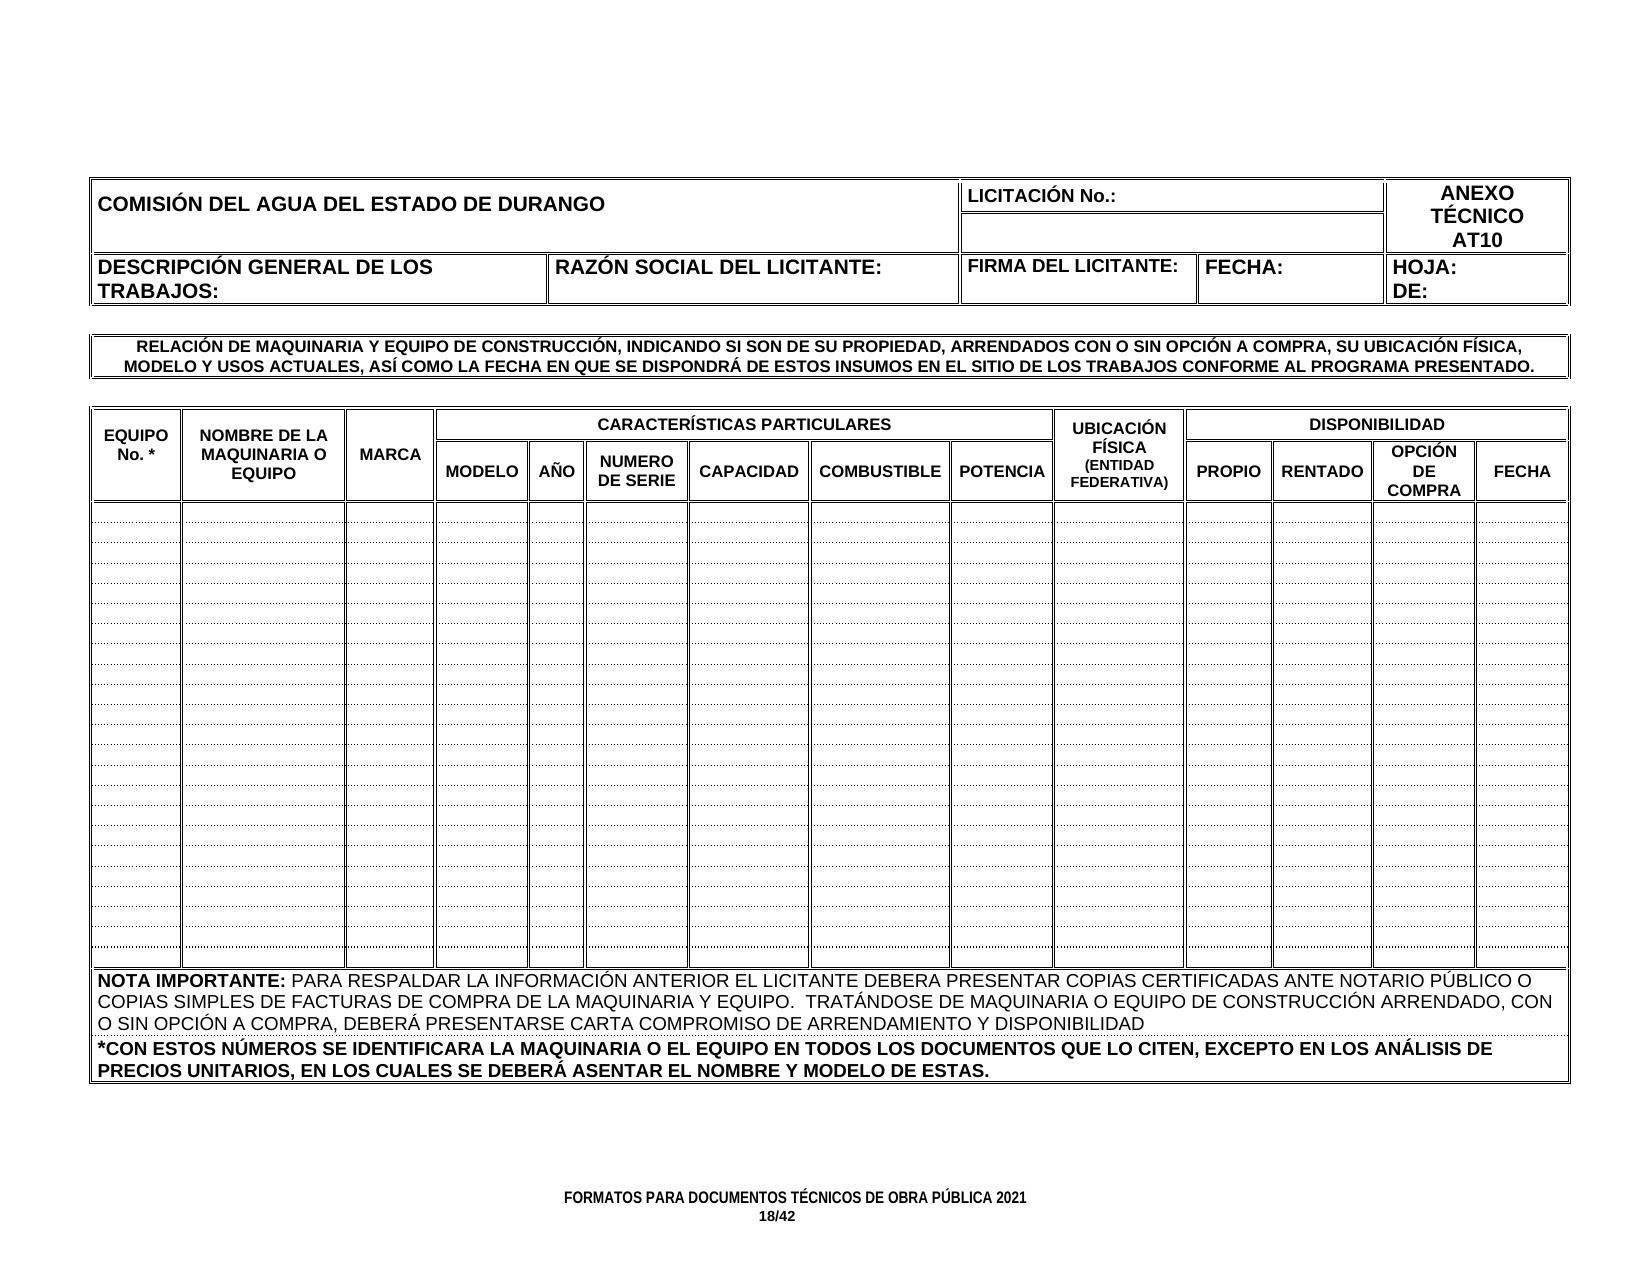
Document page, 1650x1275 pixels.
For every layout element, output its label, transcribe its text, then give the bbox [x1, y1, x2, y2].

table_cell [183, 724, 344, 744]
table_cell FECHA [1476, 439, 1569, 500]
table_cell [587, 623, 687, 643]
table_cell [347, 825, 433, 845]
table_cell [347, 886, 433, 906]
table_cell [587, 563, 687, 583]
table_cell [92, 704, 180, 724]
table_cell [952, 765, 1052, 785]
table_cell [1374, 664, 1474, 684]
table_cell [437, 623, 527, 643]
table_cell [437, 785, 527, 805]
table_cell [530, 825, 583, 845]
table_cell [183, 805, 344, 825]
table_cell [812, 563, 949, 583]
table_cell [690, 946, 808, 967]
table_header ANEXO TÉCNICO AT10 [1385, 180, 1568, 252]
table_cell [92, 664, 180, 684]
table_cell [347, 704, 433, 724]
table_cell [952, 926, 1052, 946]
table_cell [952, 542, 1052, 562]
table_cell [1055, 503, 1183, 522]
table_cell [812, 866, 949, 886]
table_cell MODELO [437, 442, 527, 500]
table_cell [812, 805, 949, 825]
table_cell [347, 522, 433, 542]
table_cell POTENCIA [952, 442, 1052, 500]
table_cell [92, 785, 180, 805]
table_cell [1374, 744, 1474, 764]
table_cell [92, 946, 180, 967]
table_cell [587, 805, 687, 825]
table_cell [437, 926, 527, 946]
table_cell [690, 664, 808, 684]
table_cell [1187, 704, 1271, 724]
table_cell [1274, 886, 1371, 906]
table_header COMISIÓN DEL AGUA DEL ESTADO DE DURANGO [90, 178, 960, 252]
table_cell [1055, 926, 1183, 946]
table_cell RENTADO [1274, 442, 1371, 500]
table_cell [1274, 866, 1371, 886]
table_cell [1187, 583, 1271, 603]
table_cell [1274, 684, 1371, 704]
table_cell [587, 522, 687, 542]
table_cell [530, 643, 583, 663]
table_cell [1374, 866, 1474, 886]
table_cell [1187, 664, 1271, 684]
table_cell [1187, 946, 1271, 967]
table_cell [92, 744, 180, 764]
table_cell [812, 785, 949, 805]
table_cell [1477, 825, 1568, 845]
table_cell [812, 906, 949, 926]
table_cell [1055, 724, 1183, 744]
table_cell [1055, 643, 1183, 663]
table_cell [690, 825, 808, 845]
table_cell FIRMA DEL LICITANTE: [962, 255, 1196, 303]
table_cell [952, 805, 1052, 825]
table_cell [952, 866, 1052, 886]
table_cell [1187, 623, 1271, 643]
table_cell [183, 684, 344, 704]
table_cell [1477, 623, 1568, 643]
table_cell [952, 664, 1052, 684]
table_cell [530, 623, 583, 643]
table_cell [587, 825, 687, 845]
table_cell [587, 704, 687, 724]
table_cell DISPONIBILIDAD [1185, 406, 1569, 439]
table_cell [347, 623, 433, 643]
table_cell [183, 542, 344, 562]
table_cell [1187, 724, 1271, 744]
table_cell [1274, 563, 1371, 583]
table_header LICITACIÓN No.: [960, 178, 1385, 211]
table_cell [1477, 542, 1568, 562]
table_cell [530, 845, 583, 866]
table_cell [952, 946, 1052, 967]
table_cell [1374, 946, 1474, 967]
table_cell [587, 542, 687, 562]
table_cell [92, 583, 180, 603]
table_cell [92, 886, 180, 906]
table_cell [347, 643, 433, 663]
table_cell [183, 704, 344, 724]
table_cell [530, 503, 583, 522]
table_cell MARCA [347, 410, 433, 500]
table_cell [690, 704, 808, 724]
table_cell [1374, 684, 1474, 704]
table_cell [587, 785, 687, 805]
table_cell [1374, 886, 1474, 906]
table_cell [1055, 684, 1183, 704]
table_cell [690, 906, 808, 926]
table_cell [1187, 522, 1271, 542]
table_cell RELACIÓN DE MAQUINARIA Y EQUIPO DE CONSTRUCCIÓN, INDICANDO SI SON DE SU PROPIEDAD, ARRENDADOS CON O SIN OPCIÓN A COMPRA, SU UBICACIÓN FÍSICA, MODELO Y USOS ACTUALES, ASÍ COMO LA FECHA EN QUE SE DISPONDRÁ DE ESTOS INSUMOS EN EL SITIO DE LOS TRABAJOS CONFORME AL PROGRAMA PRESENTADO. [90, 334, 1569, 376]
table_cell [1477, 805, 1568, 825]
table_cell [437, 866, 527, 886]
table_cell [1374, 623, 1474, 643]
table_cell [812, 704, 949, 724]
table_cell [1374, 765, 1474, 785]
table_cell [690, 845, 808, 866]
table_cell [962, 214, 1383, 252]
table_cell [587, 643, 687, 663]
table_cell [690, 503, 808, 522]
table_cell [1187, 845, 1271, 866]
table_cell [1477, 684, 1568, 704]
table_cell PROPIO [1187, 442, 1271, 500]
table_cell [1477, 643, 1568, 663]
table_cell [812, 825, 949, 845]
table_cell [1187, 926, 1271, 946]
table_cell [812, 724, 949, 744]
table_cell [347, 845, 433, 866]
table_cell [1477, 724, 1568, 744]
table_cell [1187, 744, 1271, 764]
table_cell [1477, 946, 1568, 967]
table_cell [1055, 744, 1183, 764]
table_cell [952, 704, 1052, 724]
table_cell [952, 785, 1052, 805]
table_cell [437, 583, 527, 603]
table_cell [183, 886, 344, 906]
table_cell NOTA IMPORTANTE: PARA RESPALDAR LA INFORMACIÓN ANTERIOR EL LICITANTE DEBERA PRESENTAR COPIAS CERTIFICADAS ANTE NOTARIO PÚBLICO O COPIAS SIMPLES DE FACTURAS DE COMPRA DE LA MAQUINARIA Y EQUIPO. TRATÁNDOSE DE MAQUINARIA O EQUIPO DE CONSTRUCCIÓN ARRENDADO, CON O SIN OPCIÓN A COMPRA, DEBERÁ PRESENTARSE CARTA COMPROMISO DE ARRENDAMIENTO Y DISPONIBILIDAD [92, 967, 1568, 1034]
table_cell [347, 503, 433, 522]
table_cell [690, 603, 808, 623]
table_cell [1187, 603, 1271, 623]
table_cell [92, 845, 180, 866]
table_cell [812, 886, 949, 906]
table_cell [952, 503, 1052, 522]
table_cell [1055, 765, 1183, 785]
table_cell [92, 603, 180, 623]
table_cell [1274, 825, 1371, 845]
table_cell [183, 866, 344, 886]
table_cell [1187, 643, 1271, 663]
table_cell [92, 825, 180, 845]
table_cell [812, 765, 949, 785]
table_cell [347, 906, 433, 926]
table_cell [530, 664, 583, 684]
table_cell [1374, 785, 1474, 805]
table_cell [1477, 845, 1568, 866]
table_cell [92, 805, 180, 825]
table_cell [1477, 500, 1568, 522]
table_cell [347, 603, 433, 623]
table_cell [1477, 744, 1568, 764]
table_cell [92, 765, 180, 785]
table_cell [1187, 542, 1271, 562]
table_cell [587, 603, 687, 623]
table_cell [347, 926, 433, 946]
table_cell [437, 744, 527, 764]
table_cell [1187, 765, 1271, 785]
table_cell [1274, 805, 1371, 825]
table_cell [1477, 603, 1568, 623]
table_cell [530, 805, 583, 825]
table_cell [437, 704, 527, 724]
table_cell [530, 886, 583, 906]
table_cell [1477, 926, 1568, 946]
table_cell [587, 906, 687, 926]
table_cell [952, 522, 1052, 542]
table_cell [1055, 623, 1183, 643]
table_cell [1477, 704, 1568, 724]
table_cell [347, 744, 433, 764]
table_cell [530, 563, 583, 583]
table_cell [952, 845, 1052, 866]
table_cell [1374, 926, 1474, 946]
table_cell UBICACIÓN FÍSICA (ENTIDAD FEDERATIVA) [1055, 410, 1183, 500]
table_cell [183, 765, 344, 785]
table_cell [1187, 503, 1271, 522]
table_cell [812, 664, 949, 684]
table_cell [92, 684, 180, 704]
table_cell [183, 503, 344, 522]
table_cell [812, 926, 949, 946]
table_cell [587, 664, 687, 684]
table_cell AÑO [530, 442, 583, 500]
table_cell [437, 946, 527, 967]
table_cell [530, 583, 583, 603]
table_cell [437, 664, 527, 684]
table_cell [347, 664, 433, 684]
table_cell [690, 744, 808, 764]
table_cell [183, 643, 344, 663]
table_cell [1374, 542, 1474, 562]
table_cell [530, 724, 583, 744]
table_cell [812, 623, 949, 643]
table_cell [347, 563, 433, 583]
table_cell [1187, 825, 1271, 845]
table_cell [587, 886, 687, 906]
table_cell [183, 603, 344, 623]
table_cell [183, 583, 344, 603]
table_cell [183, 623, 344, 643]
table_cell [530, 866, 583, 886]
table_cell [530, 785, 583, 805]
table_cell [1477, 583, 1568, 603]
table_cell [183, 664, 344, 684]
table_cell [812, 744, 949, 764]
table_cell [1374, 845, 1474, 866]
table_cell [1374, 704, 1474, 724]
table_cell [1274, 623, 1371, 643]
table_cell [90, 376, 1569, 406]
table_cell [812, 845, 949, 866]
table_cell [1187, 785, 1271, 805]
table_cell [1055, 866, 1183, 886]
table_cell [1477, 563, 1568, 583]
table_cell [587, 765, 687, 785]
table_cell [1055, 886, 1183, 906]
table_cell [347, 866, 433, 886]
table_cell [587, 866, 687, 886]
table_cell [812, 603, 949, 623]
table_cell [347, 724, 433, 744]
table_cell [690, 866, 808, 886]
table_cell [1274, 765, 1371, 785]
table_cell [1274, 643, 1371, 663]
table_cell [347, 684, 433, 704]
table_cell [690, 886, 808, 906]
table_cell [437, 503, 527, 522]
table_cell [183, 563, 344, 583]
table_cell [1274, 542, 1371, 562]
table_cell [92, 522, 180, 542]
table_cell [1187, 684, 1271, 704]
table_cell [1055, 704, 1183, 724]
table_cell [952, 684, 1052, 704]
table_cell [530, 765, 583, 785]
table_cell [1274, 744, 1371, 764]
table_cell [92, 643, 180, 663]
table_cell [183, 744, 344, 764]
table_cell [1055, 825, 1183, 845]
table_cell [1055, 542, 1183, 562]
table_cell [92, 866, 180, 886]
table_cell [92, 563, 180, 583]
table_cell [690, 785, 808, 805]
table_cell [437, 886, 527, 906]
table_cell [1274, 785, 1371, 805]
table_cell [812, 542, 949, 562]
table_cell [690, 643, 808, 663]
table_cell [1055, 522, 1183, 542]
table_cell [1055, 785, 1183, 805]
table_cell [952, 643, 1052, 663]
table_cell [1374, 906, 1474, 926]
table_cell [1374, 643, 1474, 663]
table_cell [1477, 886, 1568, 906]
table_cell [1274, 906, 1371, 926]
table_cell [1274, 704, 1371, 724]
table_cell [690, 522, 808, 542]
table_cell [530, 704, 583, 724]
table_cell [437, 522, 527, 542]
table_cell [952, 886, 1052, 906]
table_cell [952, 623, 1052, 643]
table_cell [530, 926, 583, 946]
table_cell [92, 542, 180, 562]
table_cell [530, 542, 583, 562]
table_cell [437, 542, 527, 562]
table_cell [437, 563, 527, 583]
table_cell [1477, 664, 1568, 684]
table_cell [1187, 805, 1271, 825]
table_cell [952, 906, 1052, 926]
table_cell [1374, 825, 1474, 845]
table_cell [437, 906, 527, 926]
table_cell NOMBRE DE LA MAQUINARIA O EQUIPO [183, 410, 344, 500]
table_cell [1274, 845, 1371, 866]
table_cell [1274, 926, 1371, 946]
table_cell CARACTERÍSTICAS PARTICULARES [437, 410, 1052, 439]
table_cell [587, 946, 687, 967]
table_cell [587, 583, 687, 603]
table_cell [183, 926, 344, 946]
table_cell [1374, 503, 1474, 522]
table_cell [812, 583, 949, 603]
table_cell [1274, 664, 1371, 684]
table_cell [1374, 522, 1474, 542]
table_cell [1274, 603, 1371, 623]
table_cell [812, 643, 949, 663]
table_cell HOJA: DE: [1385, 252, 1569, 303]
table_cell [183, 825, 344, 845]
table_cell [690, 765, 808, 785]
table_cell OPCIÓN DE COMPRA [1374, 442, 1474, 500]
table_cell [952, 724, 1052, 744]
table_cell [530, 744, 583, 764]
table_cell FECHA: [1199, 255, 1383, 303]
table_cell [1374, 805, 1474, 825]
table_cell RAZÓN SOCIAL DEL LICITANTE: [549, 255, 958, 303]
table_cell [183, 946, 344, 967]
table_cell [530, 684, 583, 704]
table_cell COMBUSTIBLE [812, 442, 949, 500]
table_cell [1055, 603, 1183, 623]
table_cell EQUIPO No. * [90, 406, 182, 500]
table_cell [530, 522, 583, 542]
table_cell [1374, 583, 1474, 603]
table_cell [1055, 563, 1183, 583]
table_cell [437, 603, 527, 623]
table_cell [952, 583, 1052, 603]
table_cell [92, 926, 180, 946]
table_cell [1055, 664, 1183, 684]
table_cell [1274, 503, 1371, 522]
table_cell [183, 522, 344, 542]
table_cell [587, 503, 687, 522]
table_cell [347, 785, 433, 805]
table_cell [952, 744, 1052, 764]
table_cell [587, 684, 687, 704]
table_cell [587, 744, 687, 764]
table_cell [437, 724, 527, 744]
table_cell [1274, 724, 1371, 744]
table_cell [812, 522, 949, 542]
table_cell [812, 946, 949, 967]
table_cell [587, 845, 687, 866]
table_cell [183, 785, 344, 805]
table_cell [587, 926, 687, 946]
table_cell [1477, 785, 1568, 805]
table_cell [952, 603, 1052, 623]
table_cell NUMERO DE SERIE [587, 442, 687, 500]
table_cell [347, 805, 433, 825]
table_cell [690, 563, 808, 583]
table_cell [1477, 866, 1568, 886]
table_cell [1187, 886, 1271, 906]
table_cell [1274, 522, 1371, 542]
table_cell [1374, 603, 1474, 623]
table_cell [1055, 583, 1183, 603]
table_cell [690, 684, 808, 704]
table_cell [530, 603, 583, 623]
table_cell [92, 906, 180, 926]
table_cell [530, 946, 583, 967]
table_cell [1187, 866, 1271, 886]
table_cell [1055, 946, 1183, 967]
table_cell DESCRIPCIÓN GENERAL DE LOS TRABAJOS: [90, 252, 547, 303]
table_cell [183, 906, 344, 926]
table_cell [1477, 765, 1568, 785]
table_cell [437, 805, 527, 825]
table_cell *CON ESTOS NÚMEROS SE IDENTIFICARA LA MAQUINARIA O EL EQUIPO EN TODOS LOS DOCUMENTOS QUE LO CITEN, EXCEPTO EN LOS ANÁLISIS DE PRECIOS UNITARIOS, EN LOS CUALES SE DEBERÁ ASENTAR EL NOMBRE Y MODELO DE ESTAS. [92, 1035, 1568, 1081]
table_cell [690, 623, 808, 643]
table_cell [530, 906, 583, 926]
table_cell [92, 623, 180, 643]
table_cell [812, 503, 949, 522]
table_cell [952, 563, 1052, 583]
table_cell [690, 724, 808, 744]
table_cell [690, 805, 808, 825]
table_cell [1477, 906, 1568, 926]
table_cell [690, 583, 808, 603]
table_cell [347, 542, 433, 562]
table_cell [437, 845, 527, 866]
table_cell [1274, 583, 1371, 603]
table_cell [1187, 563, 1271, 583]
table_cell [1374, 724, 1474, 744]
table_cell [1055, 805, 1183, 825]
table_cell [347, 583, 433, 603]
table_cell [1187, 906, 1271, 926]
table_cell [92, 500, 180, 522]
table_cell [90, 303, 1569, 334]
table_cell [952, 825, 1052, 845]
table_cell [690, 542, 808, 562]
table_cell [437, 684, 527, 704]
table_cell [1055, 906, 1183, 926]
table_cell [690, 926, 808, 946]
table_cell [437, 765, 527, 785]
table_cell [437, 643, 527, 663]
table_cell [347, 765, 433, 785]
table_cell [183, 845, 344, 866]
table_cell [1477, 522, 1568, 542]
table_cell [587, 724, 687, 744]
table_cell [347, 946, 433, 967]
table_cell CAPACIDAD [690, 442, 808, 500]
table_cell [1374, 563, 1474, 583]
table_cell [1055, 845, 1183, 866]
table_cell [812, 684, 949, 704]
table_cell [1274, 946, 1371, 967]
table_cell [437, 825, 527, 845]
table_cell [92, 724, 180, 744]
